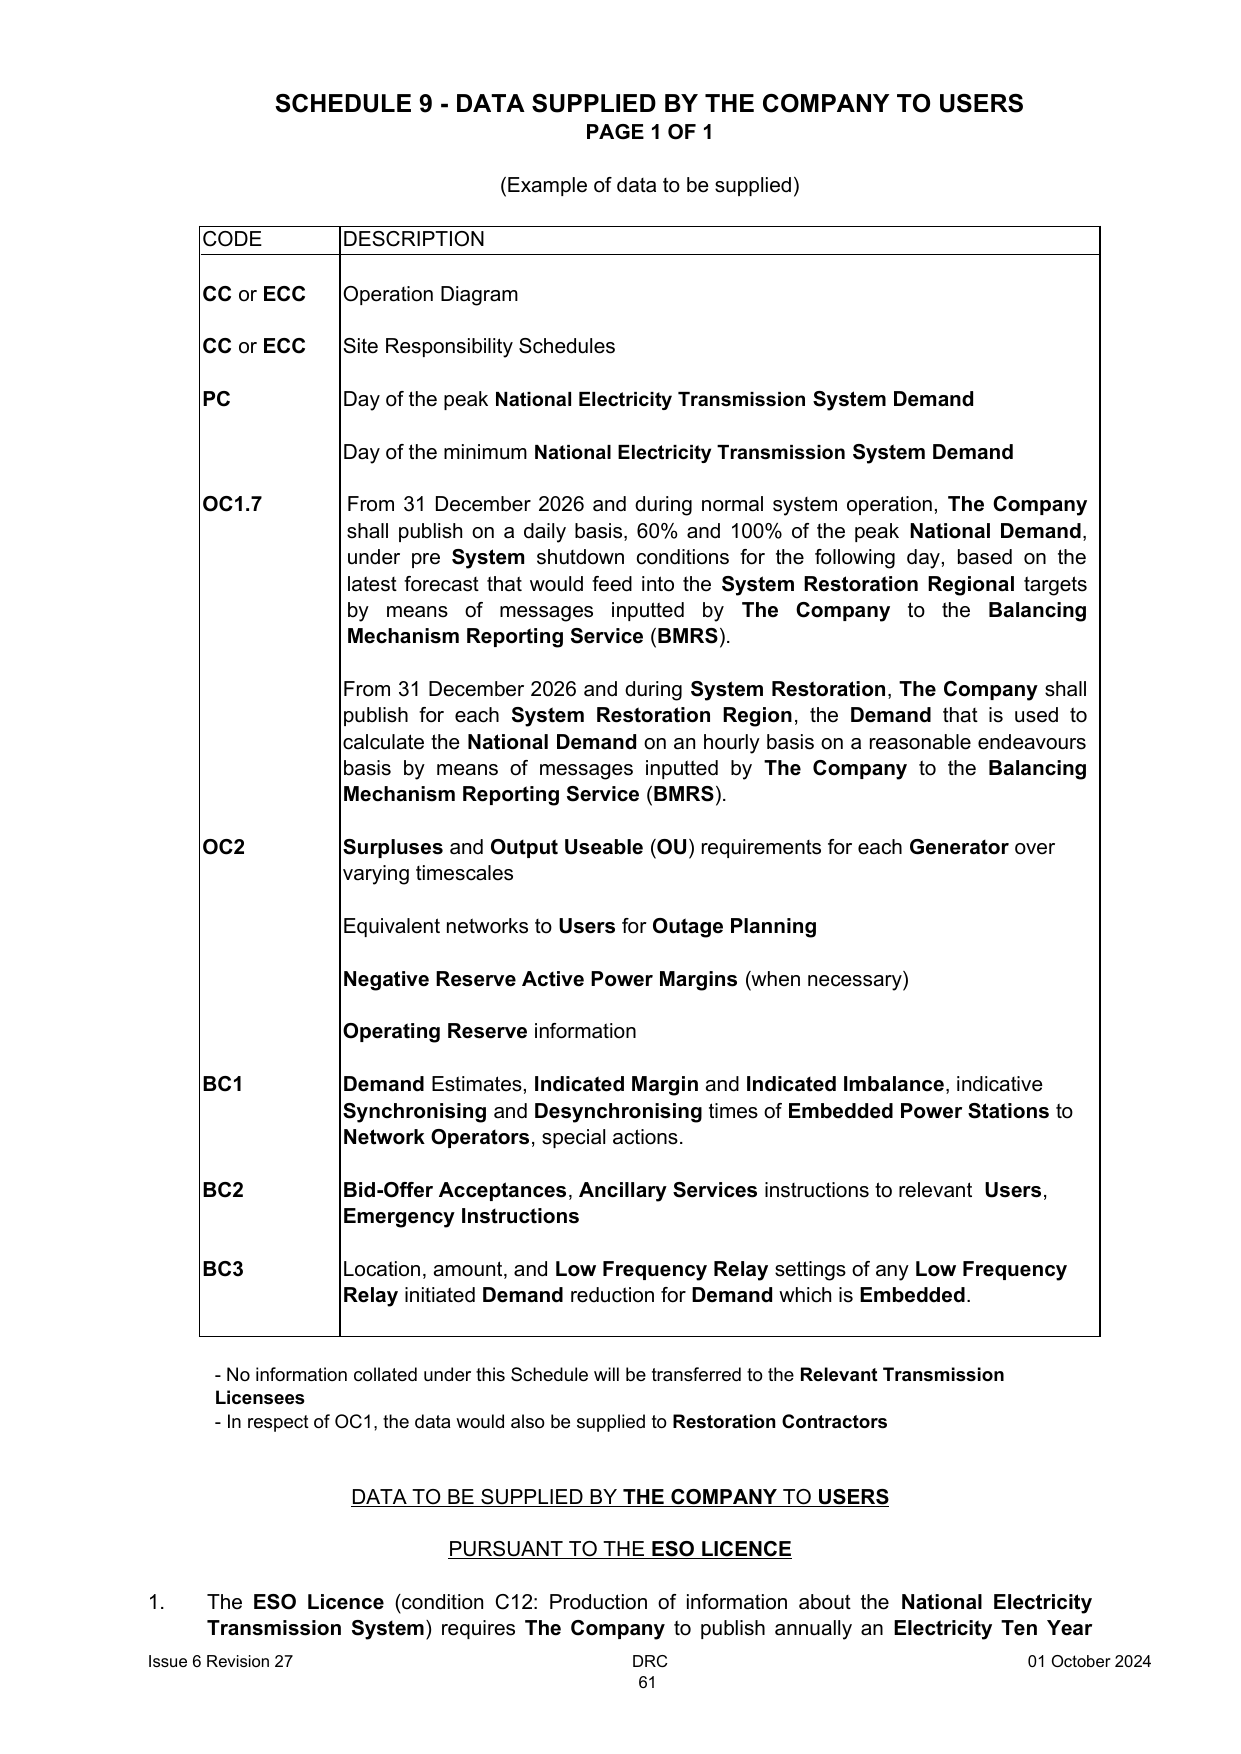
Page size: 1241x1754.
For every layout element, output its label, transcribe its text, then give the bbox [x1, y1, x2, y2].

text - In respect of OC1, the data would also be supplied to Restoration Contractors [214, 1411, 1092, 1432]
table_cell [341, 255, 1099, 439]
text SCHEDULE 9 - DATA SUPPLIED BY THE COMPANY TO USERS [148, 89, 1152, 117]
text PAGE 1 OF 1 [148, 120, 1152, 144]
text PURSUANT TO THE ESO LICENCE [148, 1537, 1092, 1561]
text - No information collated under this Schedule will be transferred to the Relevant Transmission Licensees [214, 1363, 1092, 1409]
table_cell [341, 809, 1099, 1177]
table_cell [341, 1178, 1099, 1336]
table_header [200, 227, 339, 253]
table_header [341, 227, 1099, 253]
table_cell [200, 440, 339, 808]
text (Example of data to be supplied) [148, 173, 1152, 197]
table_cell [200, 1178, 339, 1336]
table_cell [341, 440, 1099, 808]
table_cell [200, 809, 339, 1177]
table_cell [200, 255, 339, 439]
text DATA TO BE SUPPLIED BY THE COMPANY TO USERS [148, 1484, 1092, 1508]
